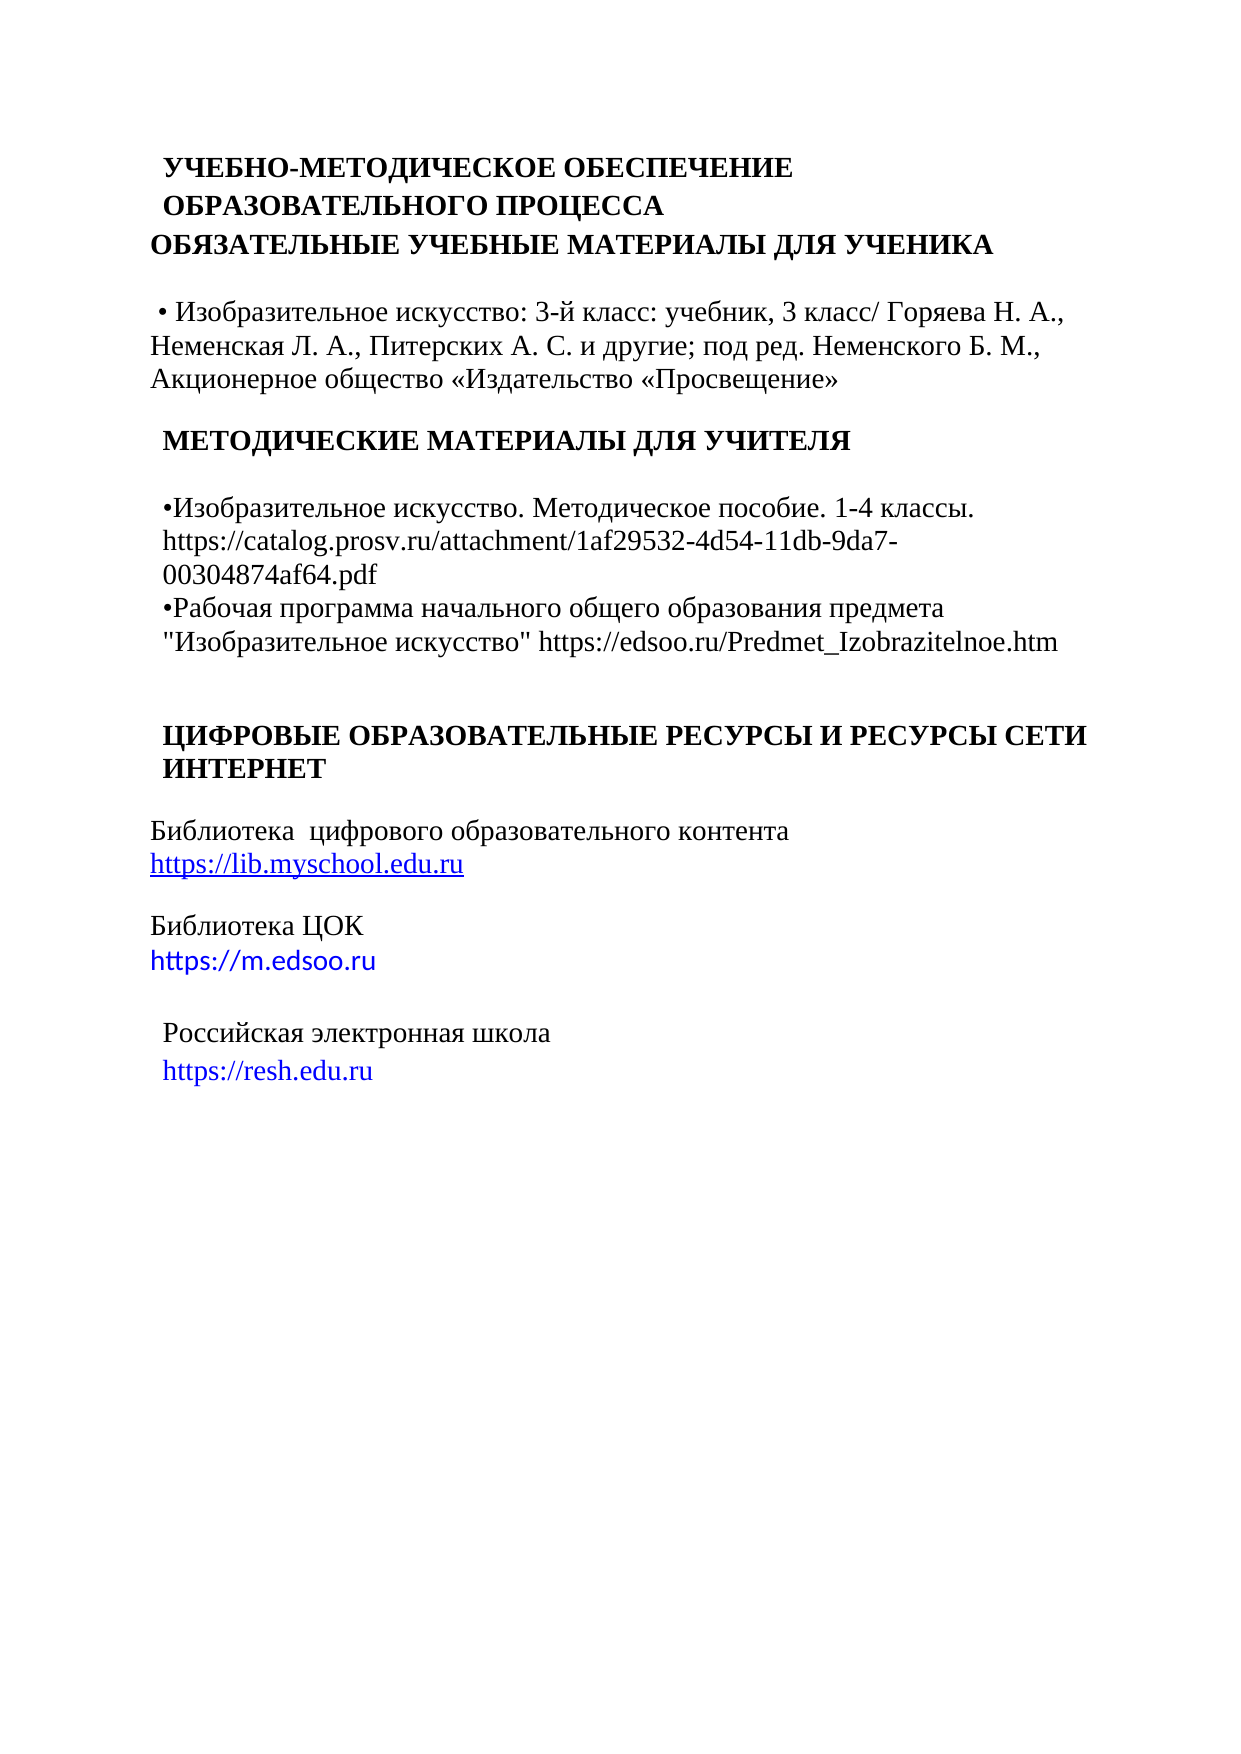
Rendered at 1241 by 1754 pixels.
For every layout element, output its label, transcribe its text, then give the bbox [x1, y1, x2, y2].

text https://lib.myschool.edu.ru [150, 846, 1090, 880]
text МЕТОДИЧЕСКИЕ МАТЕРИАЛЫ ДЛЯ УЧИТЕЛЯ [162, 423, 1090, 456]
text https://resh.edu.ru [162, 1053, 1090, 1087]
text УЧЕБНО-МЕТОДИЧЕСКОЕ ОБЕСПЕЧЕНИЕ ОБРАЗОВАТЕЛЬНОГО ПРОЦЕССА [162, 150, 1090, 222]
text https://m.edsoo.ru [150, 942, 1090, 977]
text Российская электронная школа [162, 1015, 1090, 1048]
text Библиотека ЦОК [150, 908, 1090, 942]
text ЦИФРОВЫЕ ОБРАЗОВАТЕЛЬНЫЕ РЕСУРСЫ И РЕСУРСЫ СЕТИ ИНТЕРНЕТ [162, 718, 1090, 785]
text ​​‌Библиотека цифрового образовательного контента [150, 813, 1090, 846]
text ОБЯЗАТЕЛЬНЫЕ УЧЕБНЫЕ МАТЕРИАЛЫ ДЛЯ УЧЕНИКА [150, 227, 1090, 261]
text ​•Изобразительное искусство. Методическое пособие. 1-4 классы. https://catalog.prosv.ru/attachment/1af29532-4d54-11db-9da7-00304874af64.pdf •Рабочая программа начального общего образования предмета "Изобразительное искусство" https://edsoo.ru/Predmet_Izobrazitelnoe.htm [162, 490, 1090, 686]
text ​‌ • Изобразительное искусство: 3-й класс: учебник, 3 класс/ Горяева Н. А., Неменская Л. А., Питерских А. С. и другие; под ред. Неменского Б. М., Акционерное общество «Издательство «Просвещение» [150, 261, 1090, 423]
